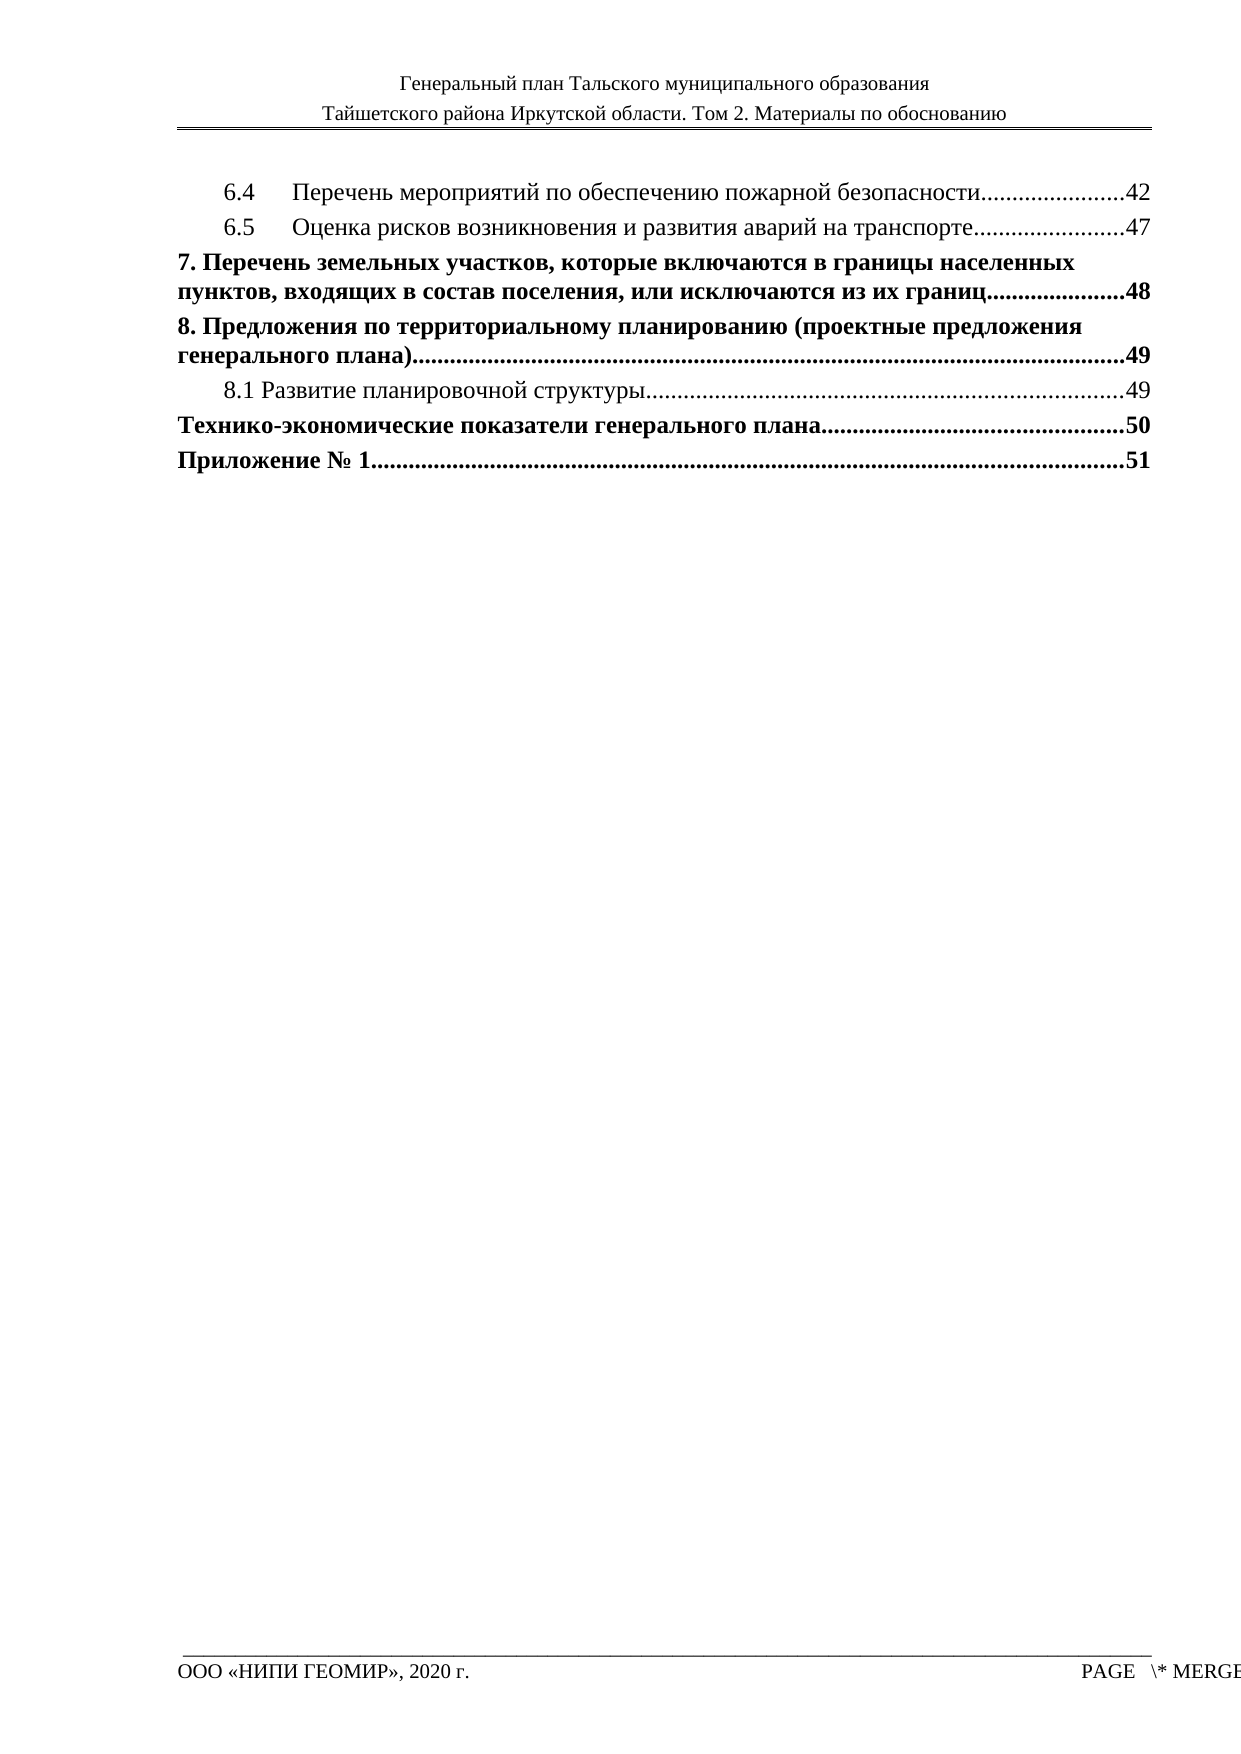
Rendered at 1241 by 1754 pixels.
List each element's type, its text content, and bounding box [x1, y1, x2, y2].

text 6.4 Перечень мероприятий по обеспечению пожарной безопасности 42 [223, 177, 1152, 206]
text Технико-экономические показатели генерального плана 50 [177, 410, 1152, 438]
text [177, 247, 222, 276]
text Приложение № 1 51 [177, 445, 1152, 473]
text 8. Предложения по территориальному планированию (проектные предложения генерального плана) 49 [177, 311, 1152, 368]
text 7. Перечень земельных участков, которые включаются в границы населенных пунктов, входящих в состав поселения, или исключаются из их границ 48 [987, 247, 1152, 305]
text 6.5 Оценка рисков возникновения и развития аварий на транспорте 47 [223, 212, 1152, 241]
text 8.1 Развитие планировочной структуры 49 [223, 375, 1152, 403]
